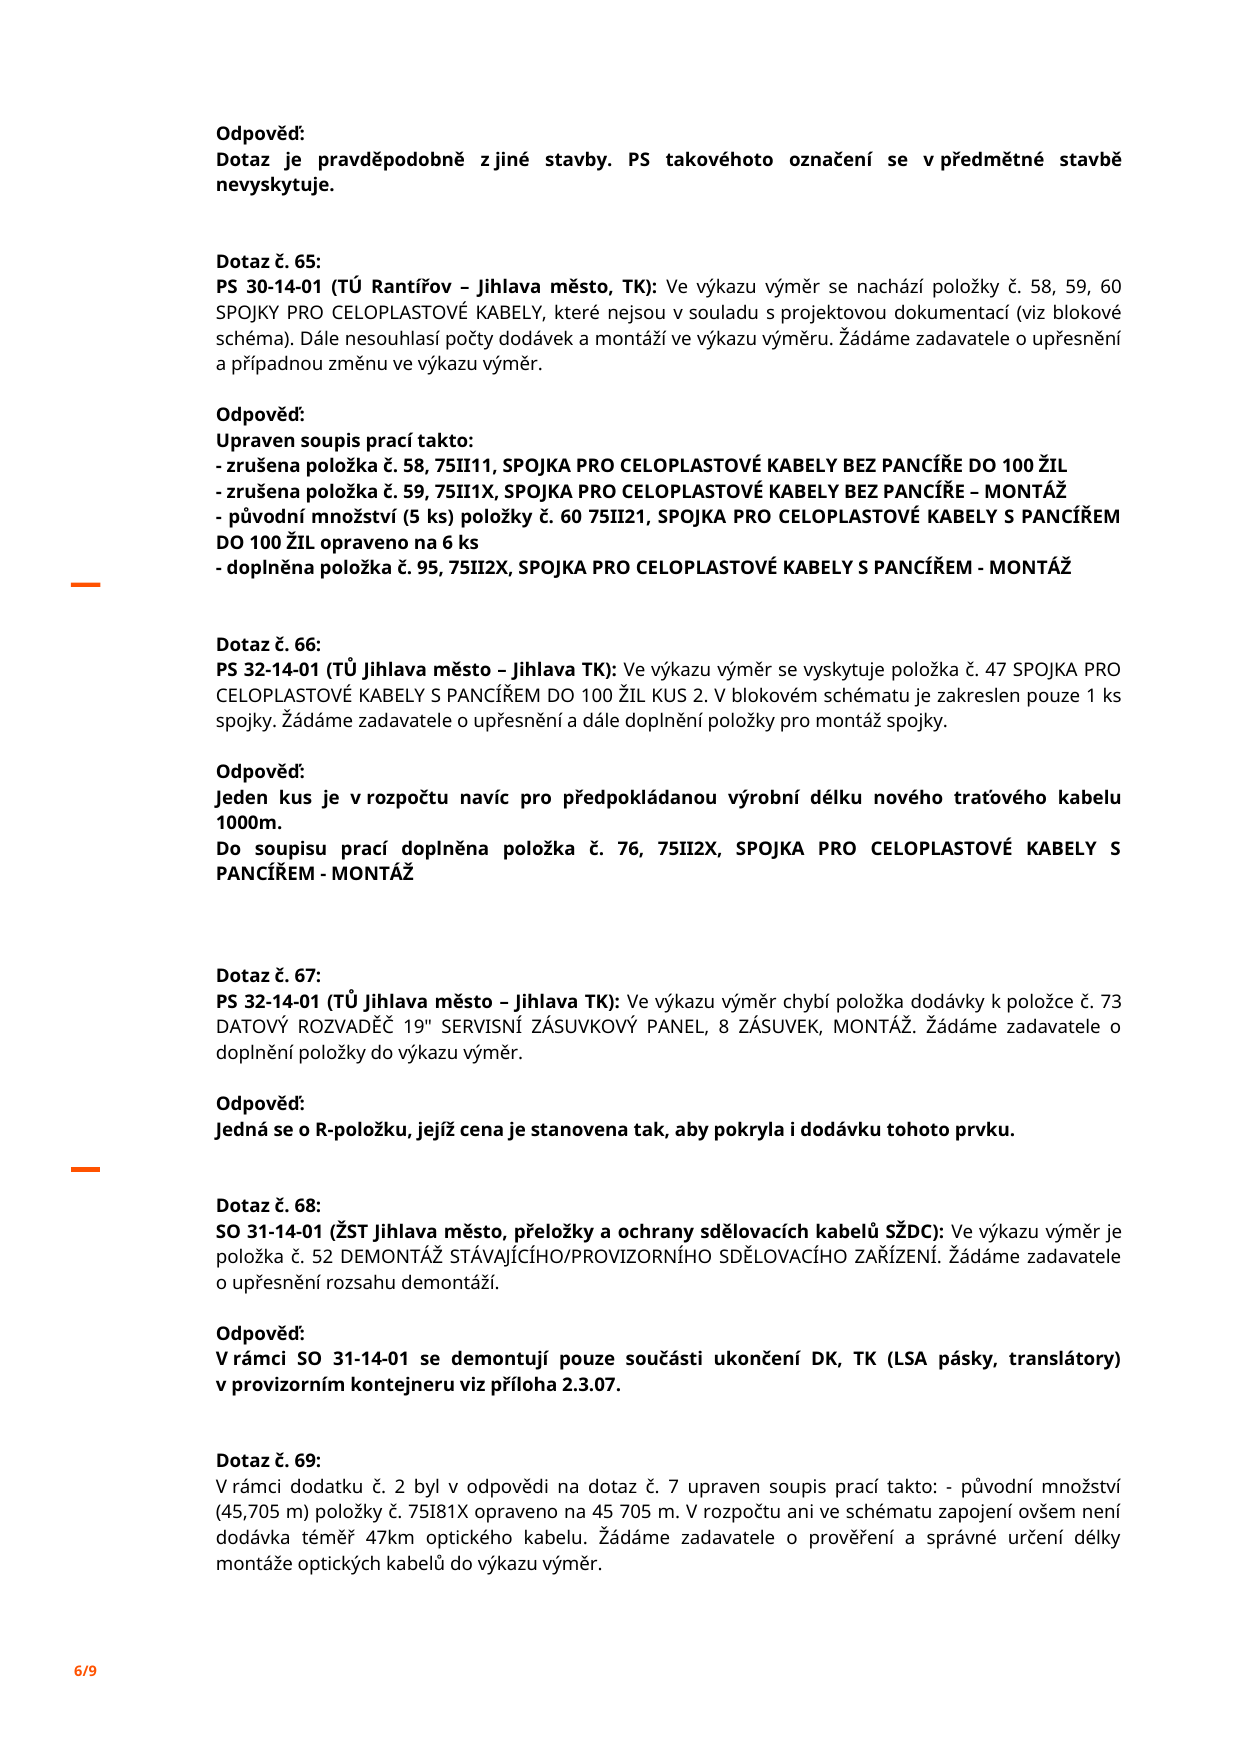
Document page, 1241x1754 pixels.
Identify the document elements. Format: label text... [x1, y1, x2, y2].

text - zrušena položka č. 59, 75II1X, SPOJKA PRO CELOPLASTOVÉ KABELY BEZ PANCÍŘE – MONTÁŽ [216, 478, 1122, 503]
text Dotaz č. 68: [216, 1192, 1122, 1218]
text Jedná se o R-položku, jejíž cena je stanovena tak, aby pokryla i dodávku tohoto prvku. [216, 1116, 1122, 1141]
text Dotaz č. 67: [216, 963, 1122, 988]
text SO 31-14-01 (ŽST Jihlava město, přeložky a ochrany sdělovacích kabelů SŽDC): Ve výkazu výměr je položka č. 52 DEMONTÁŽ STÁVAJÍCÍHO/PROVIZORNÍHO SDĚLOVACÍHO ZAŘÍZENÍ. Žádáme zadavatele o upřesnění rozsahu demontáží. [216, 1218, 1122, 1294]
text - zrušena položka č. 58, 75II11, SPOJKA PRO CELOPLASTOVÉ KABELY BEZ PANCÍŘE DO 100 ŽIL [216, 452, 1122, 478]
text - původní množství (5 ks) položky č. 60 75II21, SPOJKA PRO CELOPLASTOVÉ KABELY S PANCÍŘEM DO 100 ŽIL opraveno na 6 ks [216, 503, 1122, 554]
text PS 32-14-01 (TŮ Jihlava město – Jihlava TK): Ve výkazu výměr chybí položka dodávky k položce č. 73 DATOVÝ ROZVADĚČ 19" SERVISNÍ ZÁSUVKOVÝ PANEL, 8 ZÁSUVEK, MONTÁŽ. Žádáme zadavatele o doplnění položky do výkazu výměr. [216, 988, 1122, 1065]
text Odpověď: [216, 401, 1122, 427]
text Upraven soupis prací takto: [216, 427, 1122, 452]
text Dotaz č. 66: [216, 631, 1122, 657]
text V rámci dodatku č. 2 byl v odpovědi na dotaz č. 7 upraven soupis prací takto: - původní množství (45,705 m) položky č. 75I81X opraveno na 45 705 m. V rozpočtu ani ve schématu zapojení ovšem není dodávka téměř 47km optického kabelu. Žádáme zadavatele o prověření a správné určení délky montáže optických kabelů do výkazu výměr. [216, 1473, 1122, 1575]
text Dotaz je pravděpodobně z jiné stavby. PS takovéhoto označení se v předmětné stavbě nevyskytuje. [216, 146, 1122, 197]
text Dotaz č. 65: [216, 248, 1122, 274]
text Odpověď: [216, 759, 1122, 784]
text Do soupisu prací doplněna položka č. 76, 75II2X, SPOJKA PRO CELOPLASTOVÉ KABELY S PANCÍŘEM - MONTÁŽ [216, 835, 1122, 886]
text Odpověď: [216, 1320, 1122, 1346]
text Jeden kus je v rozpočtu navíc pro předpokládanou výrobní délku nového traťového kabelu 1000m. [216, 784, 1122, 835]
text Odpověď: [216, 1090, 1122, 1116]
text V rámci SO 31-14-01 se demontují pouze součásti ukončení DK, TK (LSA pásky, translátory) v provizorním kontejneru viz příloha 2.3.07. [216, 1346, 1122, 1397]
text Dotaz č. 69: [216, 1448, 1122, 1473]
text - doplněna položka č. 95, 75II2X, SPOJKA PRO CELOPLASTOVÉ KABELY S PANCÍŘEM - MONTÁŽ [216, 554, 1122, 580]
text Odpověď: [216, 121, 1122, 146]
text PS 32-14-01 (TŮ Jihlava město – Jihlava TK): Ve výkazu výměr se vyskytuje položka č. 47 SPOJKA PRO CELOPLASTOVÉ KABELY S PANCÍŘEM DO 100 ŽIL KUS 2. V blokovém schématu je zakreslen pouze 1 ks spojky. Žádáme zadavatele o upřesnění a dále doplnění položky pro montáž spojky. [216, 657, 1122, 733]
text PS 30-14-01 (TÚ Rantířov – Jihlava město, TK): Ve výkazu výměr se nachází položky č. 58, 59, 60 SPOJKY PRO CELOPLASTOVÉ KABELY, které nejsou v souladu s projektovou dokumentací (viz blokové schéma). Dále nesouhlasí počty dodávek a montáží ve výkazu výměru. Žádáme zadavatele o upřesnění a případnou změnu ve výkazu výměr. [216, 274, 1122, 376]
